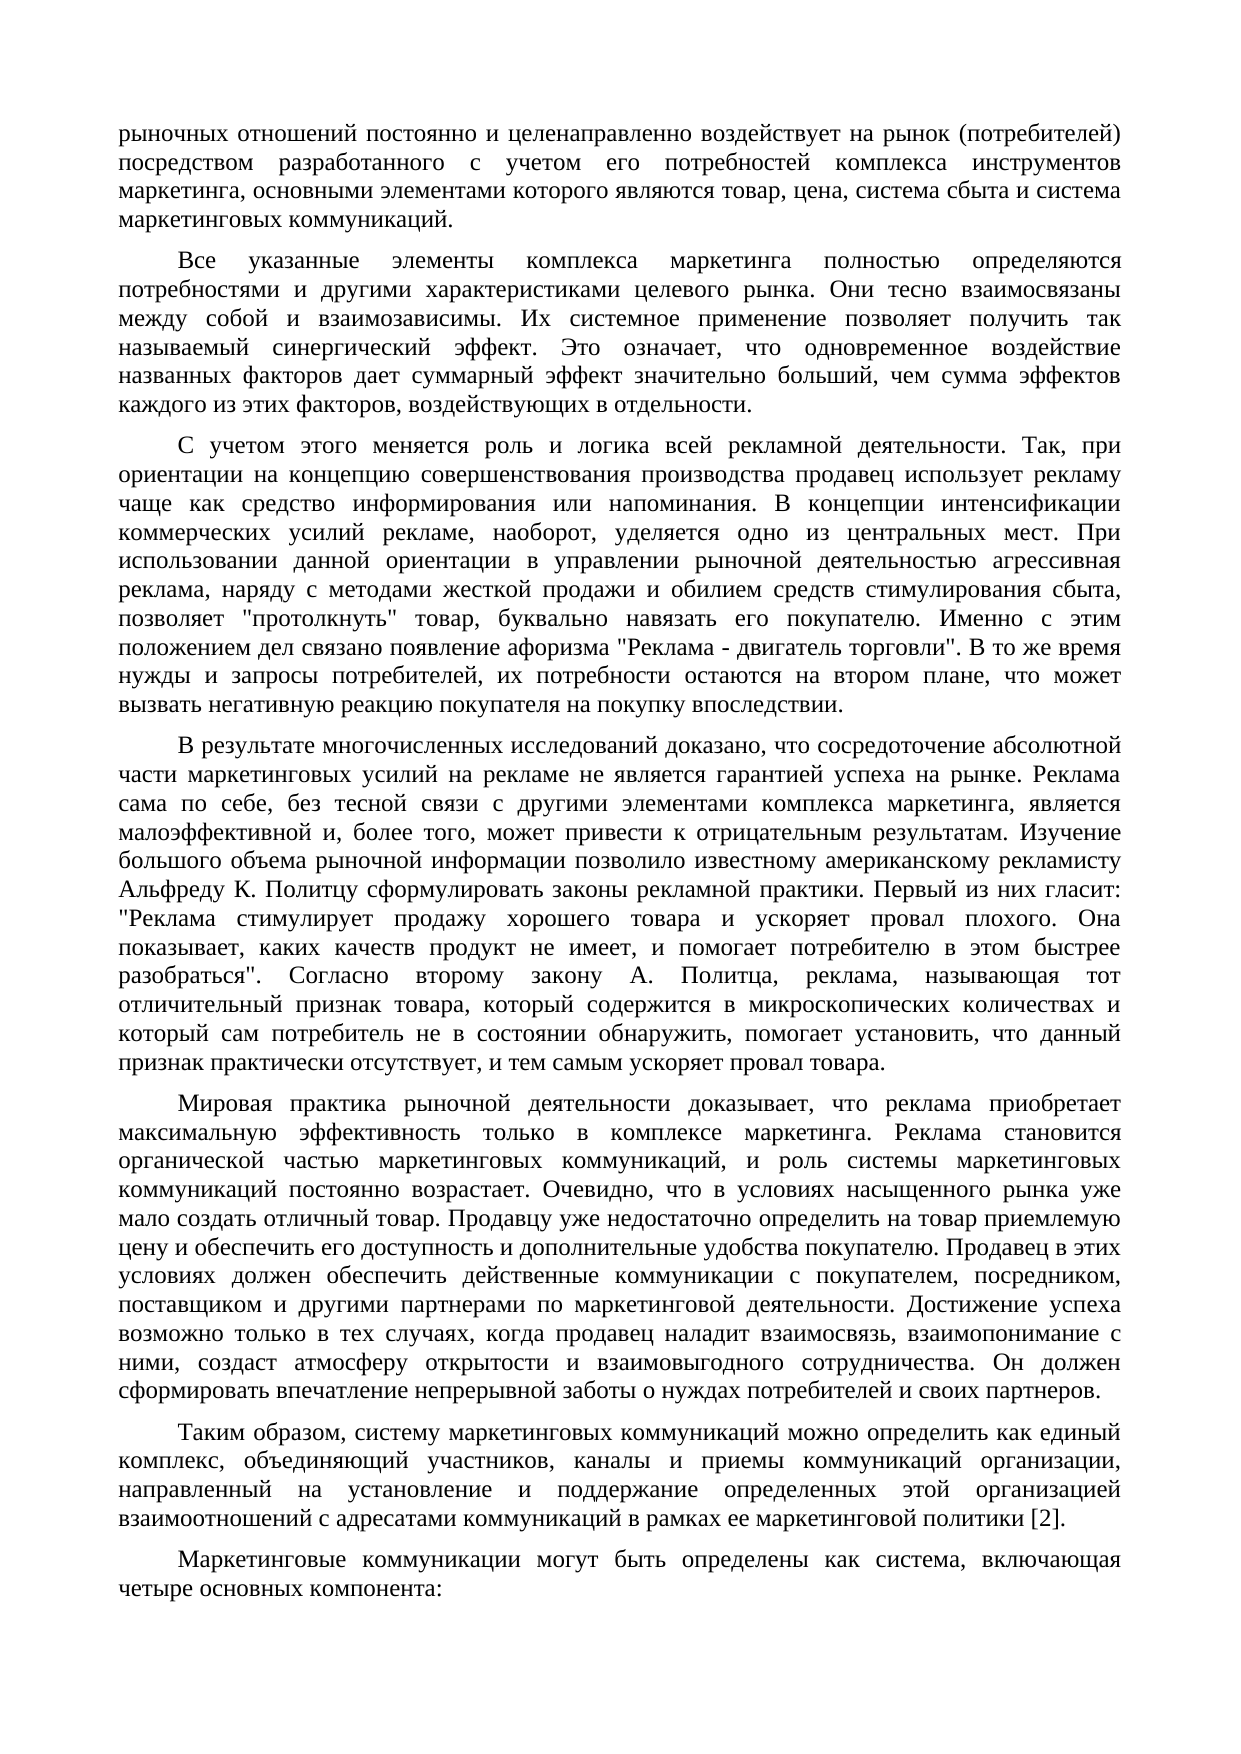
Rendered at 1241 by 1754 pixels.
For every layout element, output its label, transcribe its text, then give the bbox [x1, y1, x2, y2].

text Все указанные элементы комплекса маркетинга полностью определяются потребностями и другими характеристиками целевого рынка. Они тесно взаимосвязаны между собой и взаимозависимы. Их системное применение позволяет получить так называемый синергический эффект. Это означает, что одновременное воздействие названных факторов дает суммарный эффект значительно больший, чем сумма эффектов каждого из этих факторов, воздействующих в отдельности. [118, 246, 1122, 418]
text Мировая практика рыночной деятельности доказывает, что реклама приобретает максимальную эффективность только в комплексе маркетинга. Реклама становится органической частью маркетинговых коммуникаций, и роль системы маркетинговых коммуникаций постоянно возрастает. Очевидно, что в условиях насыщенного рынка уже мало создать отличный товар. Продавцу уже недостаточно определить на товар приемлемую цену и обеспечить его доступность и дополнительные удобства покупателю. Продавец в этих условиях должен обеспечить действенные коммуникации с покупателем, посредником, поставщиком и другими партнерами по маркетинговой деятельности. Достижение успеха возможно только в тех случаях, когда продавец наладит взаимосвязь, взаимопонимание с ними, создаст атмосферу открытости и взаимовыгодного сотрудничества. Он должен сформировать впечатление непрерывной заботы о нуждах потребителей и своих партнеров. [118, 1088, 1122, 1404]
text Таким образом, систему маркетинговых коммуникаций можно определить как единый комплекс, объединяющий участников, каналы и приемы коммуникаций организации, направленный на установление и поддержание определенных этой организацией взаимоотношений с адресатами коммуникаций в рамках ее маркетинговой политики [2]. [118, 1417, 1122, 1532]
text С учетом этого меняется роль и логика всей рекламной деятельности. Так, при ориентации на концепцию совершенствования производства продавец использует рекламу чаще как средство информирования или напоминания. В концепции интенсификации коммерческих усилий рекламе, наоборот, уделяется одно из центральных мест. При использовании данной ориентации в управлении рыночной деятельностью агрессивная реклама, наряду с методами жесткой продажи и обилием средств стимулирования сбыта, позволяет "протолкнуть" товар, буквально навязать его покупателю. Именно с этим положением дел связано появление афоризма "Реклама - двигатель торговли". В то же время нужды и запросы потребителей, их потребности остаются на втором плане, что может вызвать негативную реакцию покупателя на покупку впоследствии. [118, 431, 1122, 718]
text Маркетинговые коммуникации могут быть определены как система, включающая четыре основных компонента: [118, 1544, 1122, 1602]
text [118, 118, 1122, 233]
text В результате многочисленных исследований доказано, что сосредоточение абсолютной части маркетинговых усилий на рекламе не является гарантией успеха на рынке. Реклама сама по себе, без тесной связи с другими элементами комплекса маркетинга, является малоэффективной и, более того, может привести к отрицательным результатам. Изучение большого объема рыночной информации позволило известному американскому рекламисту Альфреду К. Политцу сформулировать законы рекламной практики. Первый из них гласит: "Реклама стимулирует продажу хорошего товара и ускоряет провал плохого. Она показывает, каких качеств продукт не имеет, и помогает потребителю в этом быстрее разобраться". Согласно второму закону А. Политца, реклама, называющая тот отличительный признак товара, который содержится в микроскопических количествах и который сам потребитель не в состоянии обнаружить, помогает установить, что данный признак практически отсутствует, и тем самым ускоряет провал товара. [118, 731, 1122, 1076]
